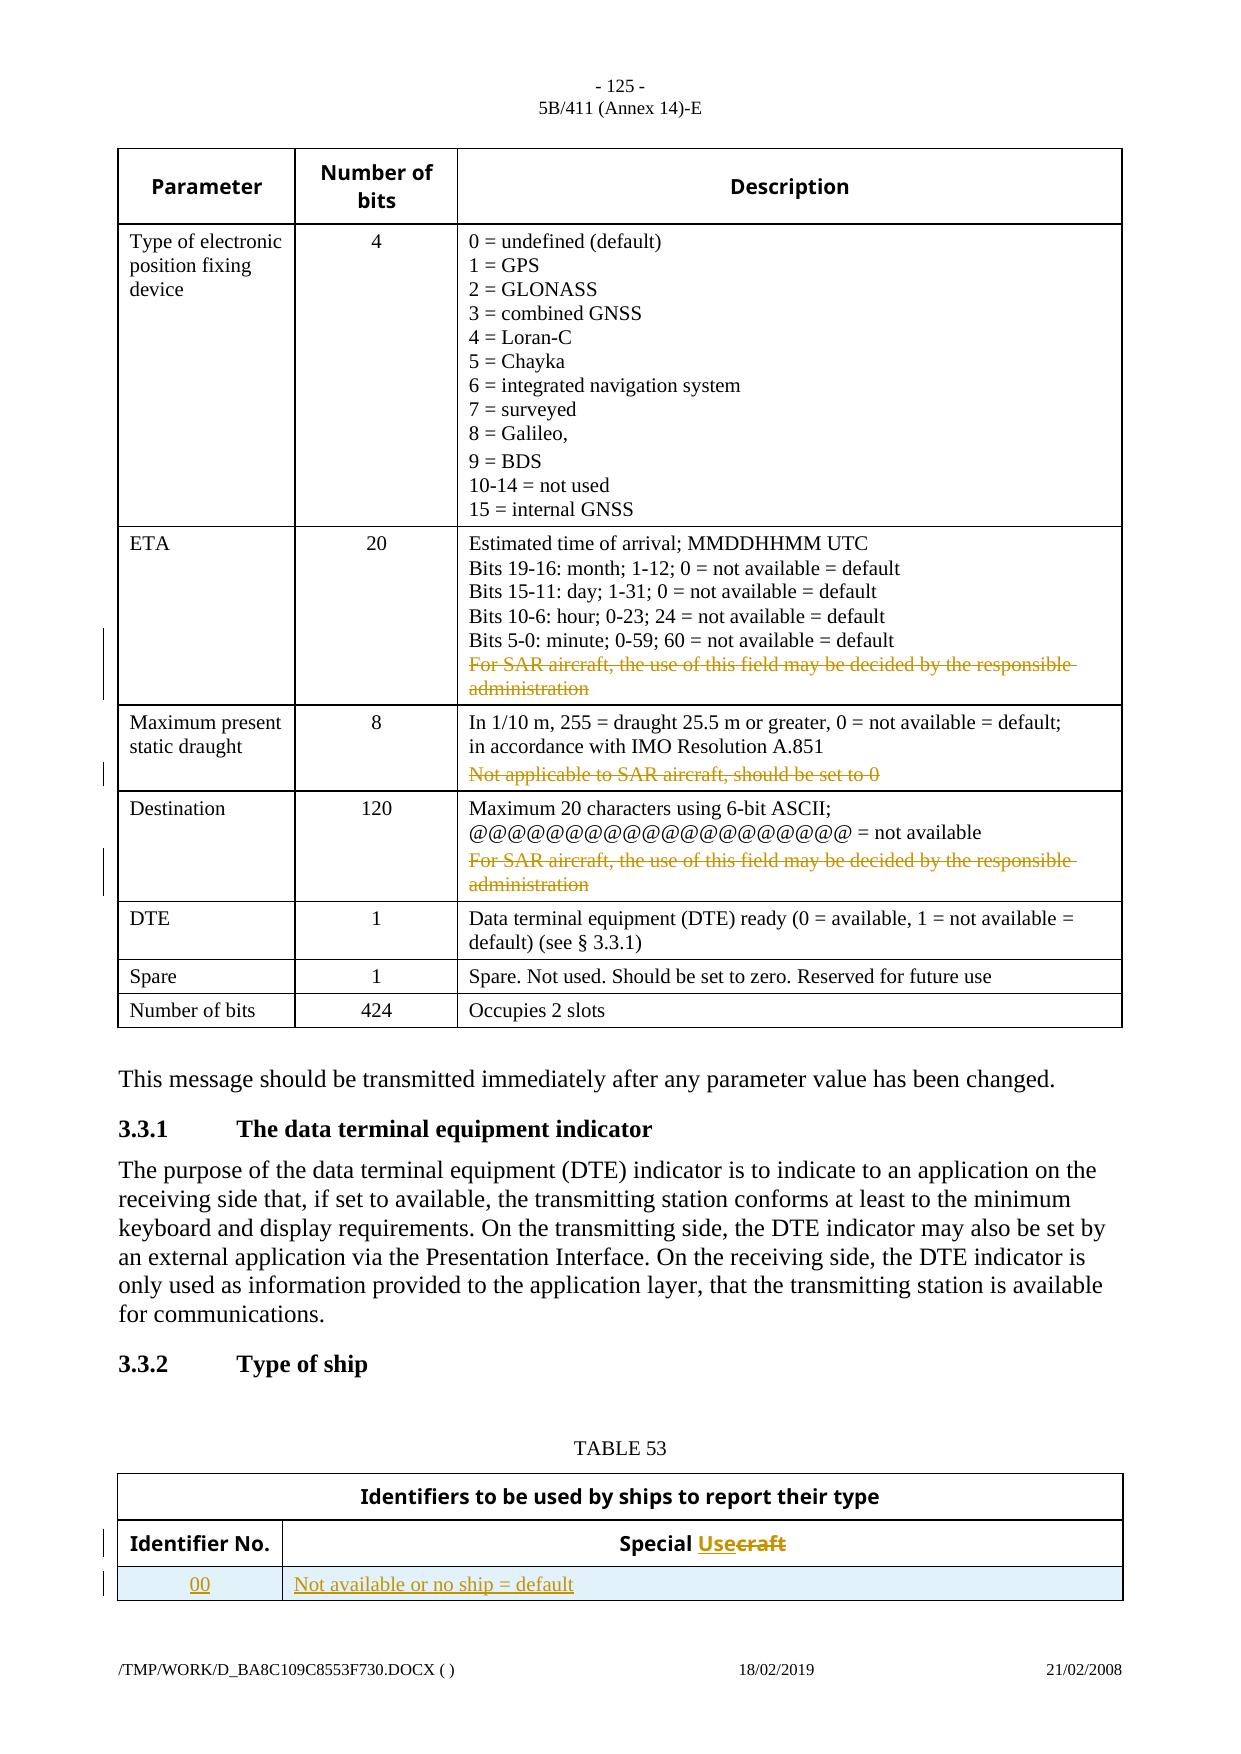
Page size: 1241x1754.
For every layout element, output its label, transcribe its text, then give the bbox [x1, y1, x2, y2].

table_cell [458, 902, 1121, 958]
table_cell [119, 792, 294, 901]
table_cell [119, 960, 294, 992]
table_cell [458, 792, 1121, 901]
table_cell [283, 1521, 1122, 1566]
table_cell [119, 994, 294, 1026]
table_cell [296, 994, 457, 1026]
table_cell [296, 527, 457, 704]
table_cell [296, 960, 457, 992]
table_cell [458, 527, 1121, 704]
subtitle 3.3.1 The data terminal equipment indicator [118, 1114, 1122, 1143]
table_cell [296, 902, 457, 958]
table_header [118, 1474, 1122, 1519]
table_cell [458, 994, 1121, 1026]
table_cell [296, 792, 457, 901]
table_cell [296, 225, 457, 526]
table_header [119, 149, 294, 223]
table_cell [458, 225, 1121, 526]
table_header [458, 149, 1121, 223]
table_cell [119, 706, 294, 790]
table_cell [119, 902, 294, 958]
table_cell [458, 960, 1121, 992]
text This message should be transmitted immediately after any parameter value has been changed. [118, 1064, 1122, 1093]
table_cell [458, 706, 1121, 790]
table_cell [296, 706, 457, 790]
text The purpose of the data terminal equipment (DTE) indicator is to indicate to an application on the receiving side that, if set to available, the transmitting station conforms at least to the minimum keyboard and display requirements. On the transmitting side, the DTE indicator may also be set by an external application via the Presentation Interface. On the receiving side, the DTE indicator is only used as information provided to the application layer, that the transmitting station is available for communications. [118, 1155, 1122, 1328]
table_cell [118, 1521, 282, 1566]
subtitle 3.3.2 Type of ship [118, 1349, 1122, 1377]
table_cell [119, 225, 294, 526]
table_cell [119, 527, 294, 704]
text TABLE 53 [118, 1436, 1122, 1460]
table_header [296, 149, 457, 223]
